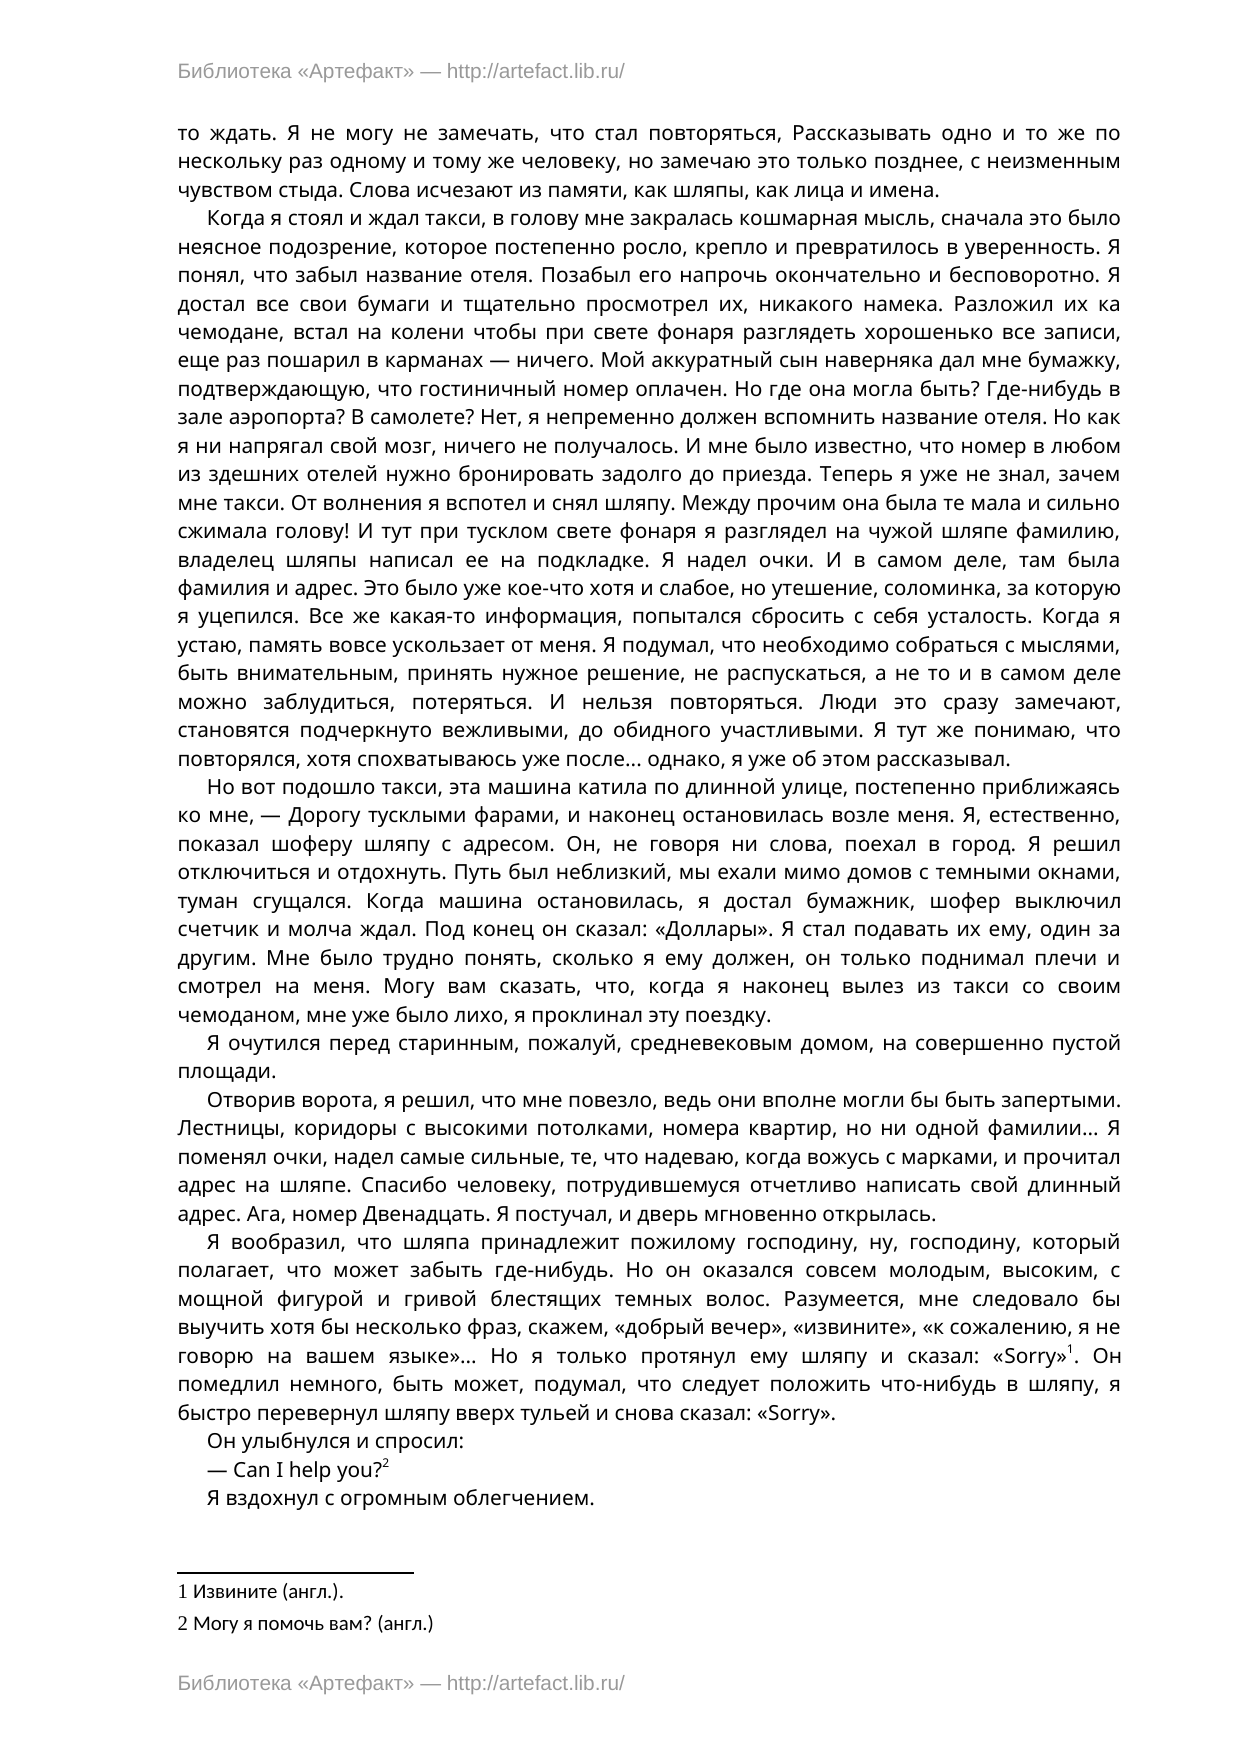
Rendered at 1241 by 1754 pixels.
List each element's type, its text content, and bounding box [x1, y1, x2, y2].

text — Can I help you? [177, 1455, 1122, 1483]
text Когда я стоял и ждал такси, в голову мне закралась кошмарная мысль, сначала это было неясное подозрение, которое постепенно росло, крепло и превратилось в уверенность. Я понял, что забыл название отеля. Позабыл его напрочь окончательно и бесповоротно. Я достал все свои бумаги и тщательно просмотрел их, никакого намека. Разложил их ка чемодане, встал на колени чтобы при свете фонаря разглядеть хорошенько все записи, еще раз пошарил в карманах — ничего. Мой аккуратный сын наверняка дал мне бумажку, подтверждающую, что гостиничный номер оплачен. Но где она могла быть? Где-нибудь в зале аэропорта? В самолете? Нет, я непременно должен вспомнить название отеля. Но как я ни напрягал свой мозг, ничего не получалось. И мне было известно, что номер в любом из здешних отелей нужно бронировать задолго до приезда. Теперь я уже не знал, зачем мне такси. От волнения я вспотел и снял шляпу. Между прочим она была те мала и сильно сжимала голову! И тут при тусклом свете фонаря я разглядел на чужой шляпе фамилию, владелец шляпы написал ее на подкладке. Я надел очки. И в самом деле, там была фамилия и адрес. Это было уже кое-что хотя и слабое, но утешение, соломинка, за которую я уцепился. Все же какая-то информация, попытался сбросить с себя усталость. Когда я устаю, память вовсе ускользает от меня. Я подумал, что необходимо собраться с мыслями, быть внимательным, принять нужное решение, не распускаться, а не то и в самом деле можно заблудиться, потеряться. И нельзя повторяться. Люди это сразу замечают, становятся подчеркнуто вежливыми, до обидного участливыми. Я тут же понимаю, что повторялся, хотя спохватываюсь уже после... однако, я уже об этом рассказывал. [177, 203, 1122, 772]
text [177, 118, 1122, 203]
text Я вообразил, что шляпа принадлежит пожилому господину, ну, господину, который полагает, что может забыть где-нибудь. Но он оказался совсем молодым, высоким, с мощной фигурой и гривой блестящих темных волос. Разумеется, мне следовало бы выучить хотя бы несколько фраз, скажем, «добрый вечер», «извините», «к сожалению, я не говорю на вашем языке»... Но я только протянул ему шляпу и сказал: «Sorry». Он помедлил немного, быть может, подумал, что следует положить что-нибудь в шляпу, я быстро перевернул шляпу вверх тульей и снова сказал: «Sorry». [177, 1227, 1122, 1426]
text Но вот подошло такси, эта машина катила по длинной улице, постепенно приближаясь ко мне, — Дорогу тусклыми фарами, и наконец остановилась возле меня. Я, естественно, показал шоферу шляпу с адресом. Он, не говоря ни слова, поехал в город. Я решил отключиться и отдохнуть. Путь был неблизкий, мы ехали мимо домов с темными окнами, туман сгущался. Когда машина остановилась, я достал бумажник, шофер выключил счетчик и молча ждал. Под конец он сказал: «Доллары». Я стал подавать их ему, один за другим. Мне было трудно понять, сколько я ему должен, он только поднимал плечи и смотрел на меня. Могу вам сказать, что, когда я наконец вылез из такси со своим чемоданом, мне уже было лихо, я проклинал эту поездку. [177, 772, 1122, 1028]
text Он улыбнулся и спросил: [177, 1426, 1122, 1455]
text Отворив ворота, я решил, что мне повезло, ведь они вполне могли бы быть запертыми. Лестницы, коридоры с высокими потолками, номера квартир, но ни одной фамилии... Я поменял очки, надел самые сильные, те, что надеваю, когда вожусь с марками, и прочитал адрес на шляпе. Спасибо человеку, потрудившемуся отчетливо написать свой длинный адрес. Ага, номер Двенадцать. Я постучал, и дверь мгновенно открылась. [177, 1085, 1122, 1227]
text Я очутился перед старинным, пожалуй, средневековым домом, на совершенно пустой площади. [177, 1028, 1122, 1085]
text Я вздохнул с огромным облегчением. [177, 1483, 1122, 1512]
